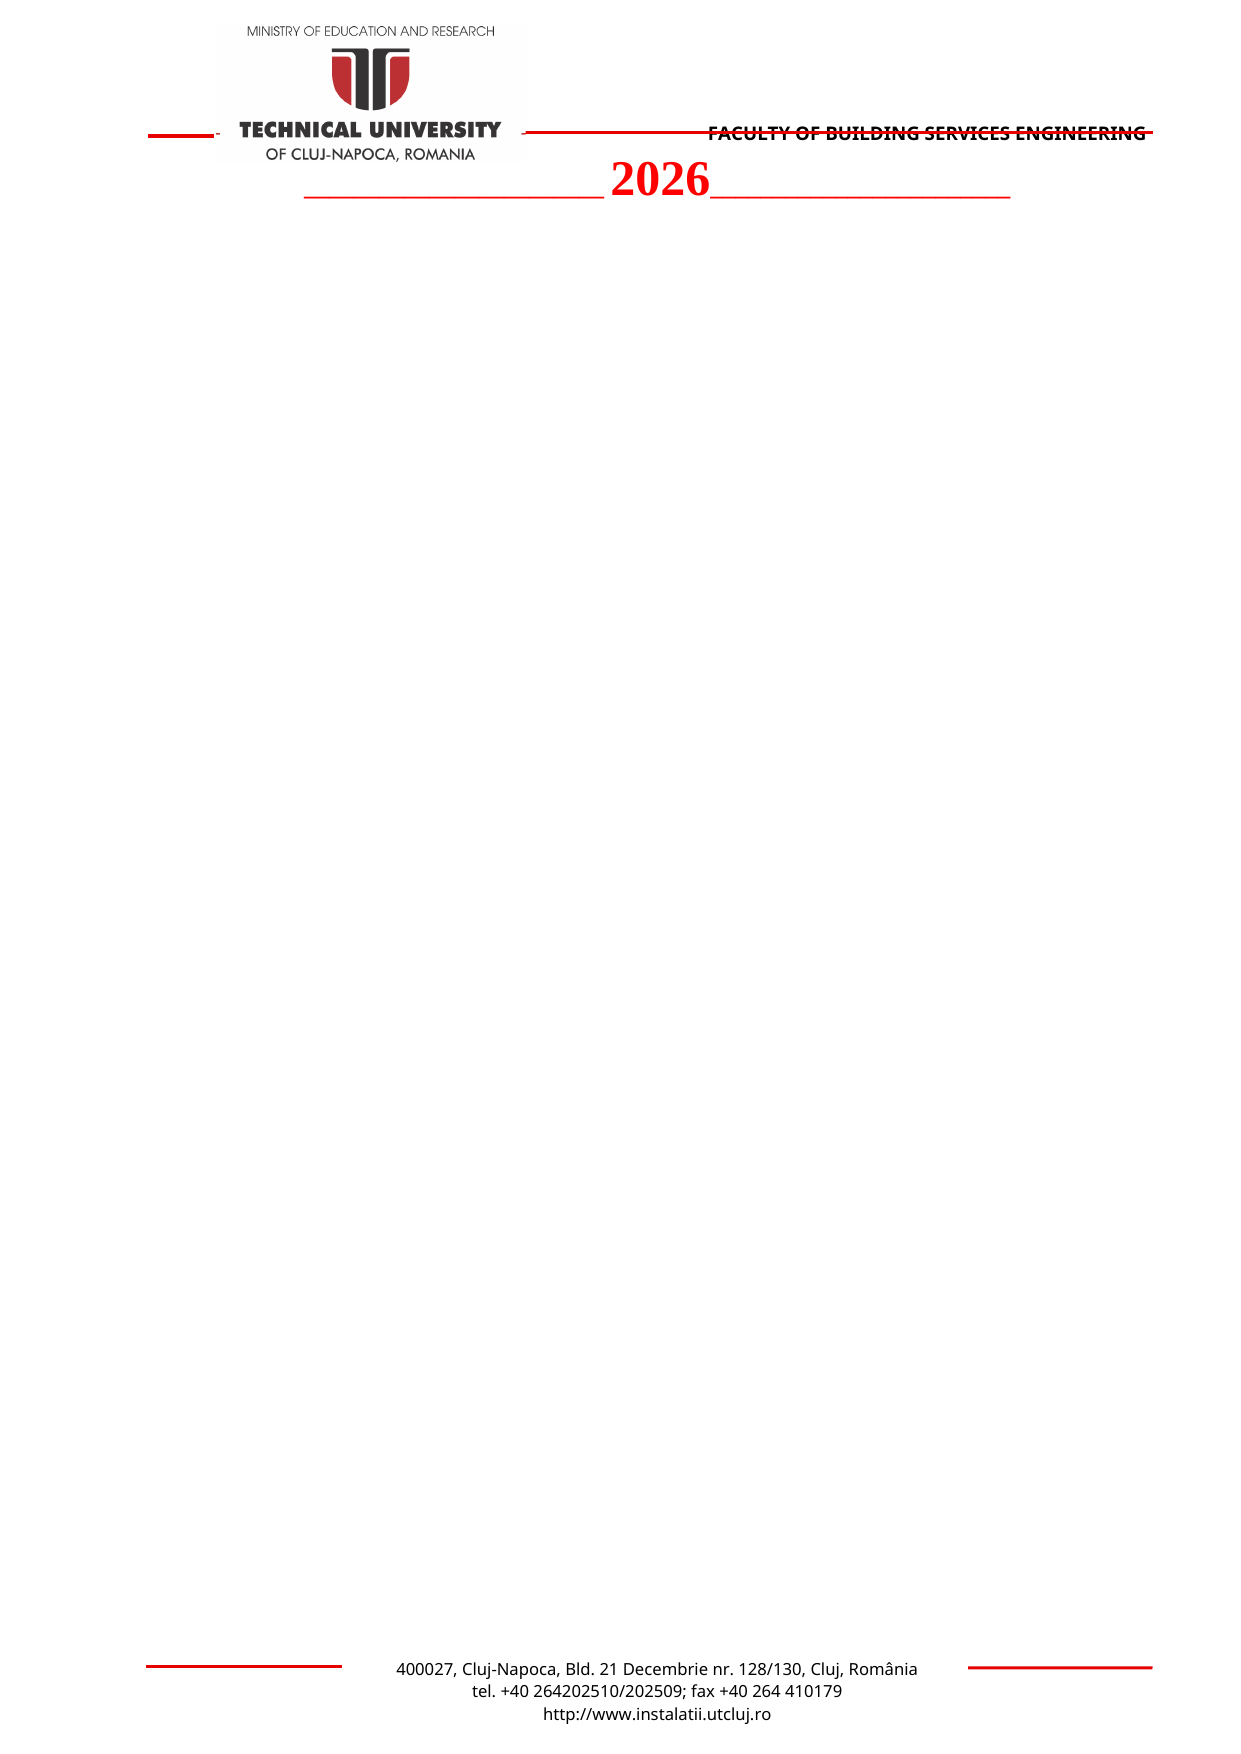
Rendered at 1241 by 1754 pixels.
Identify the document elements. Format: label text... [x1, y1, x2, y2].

text ________________________ 2026________________________ [148, 148, 1166, 206]
picture [216, 23, 526, 148]
